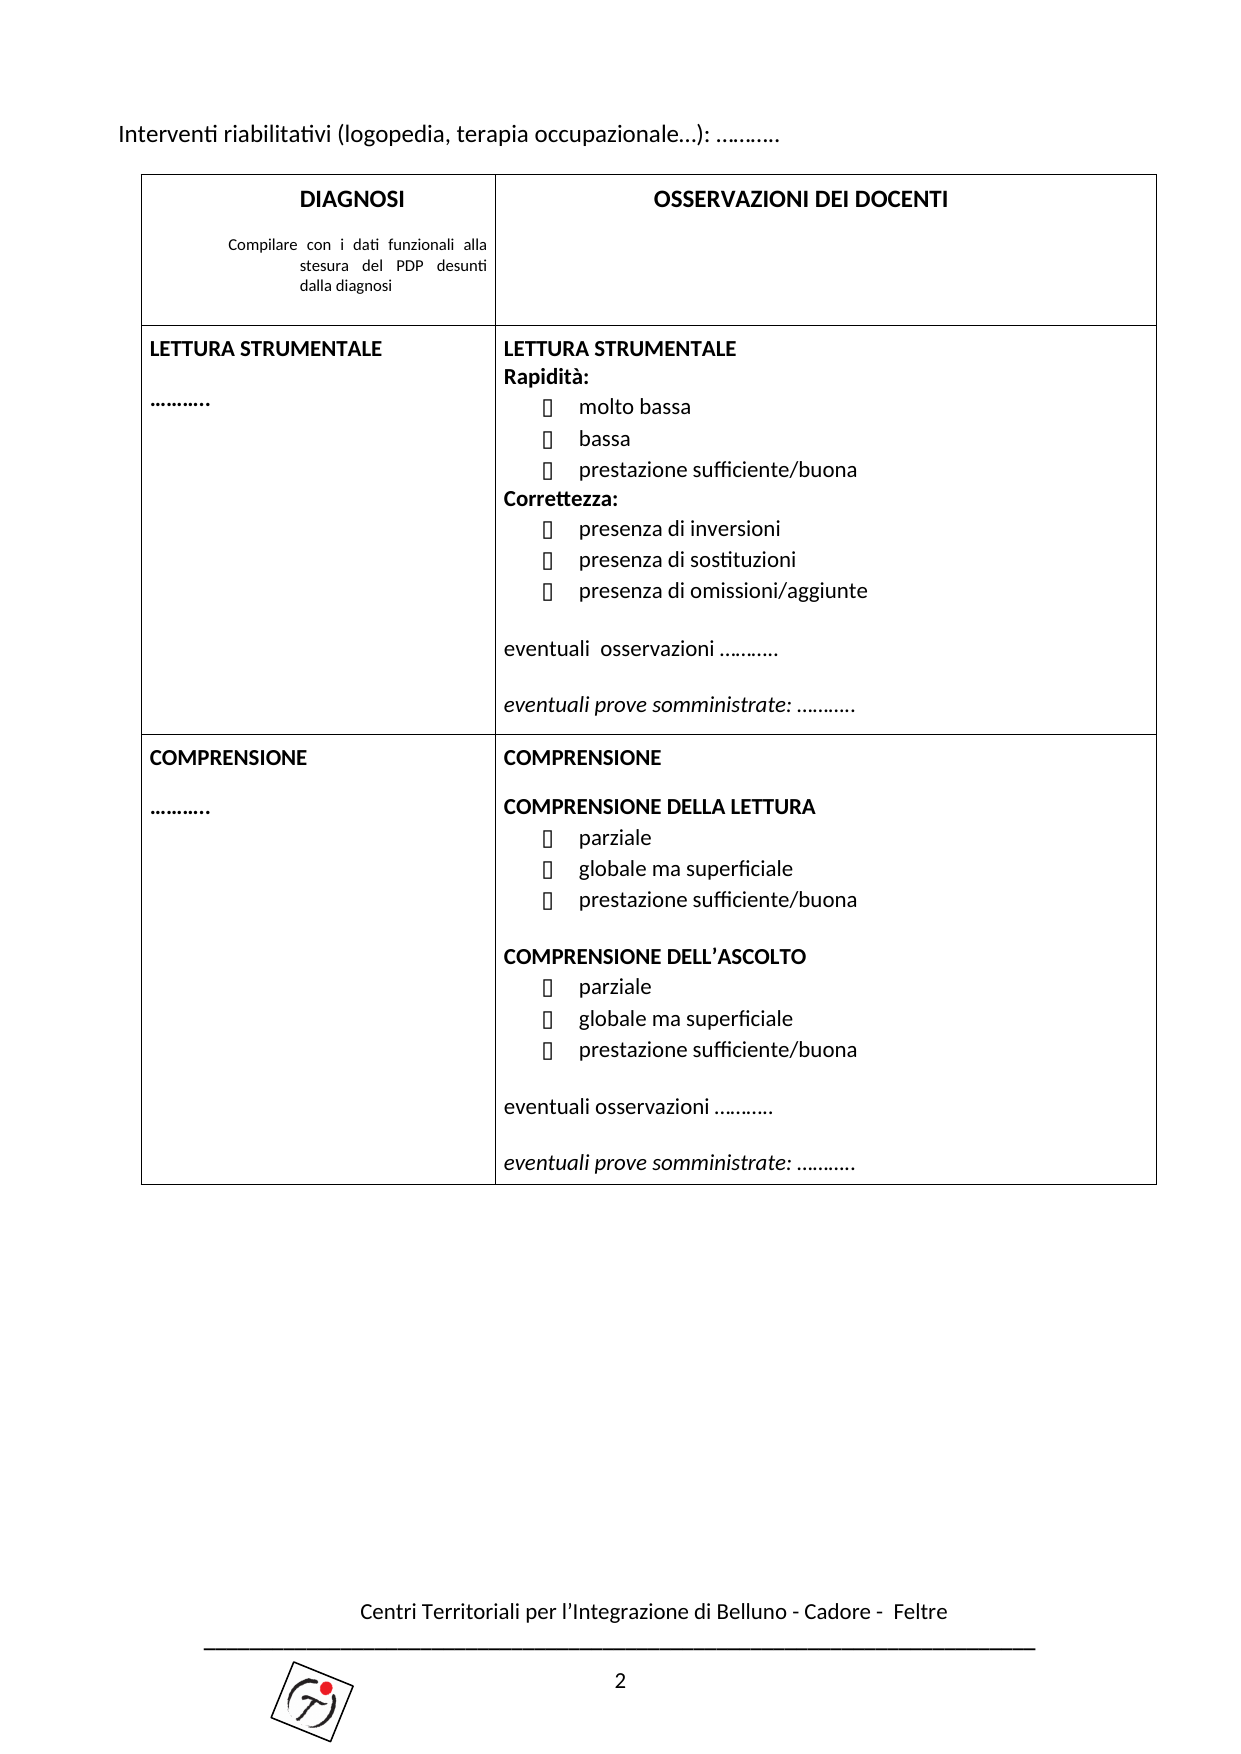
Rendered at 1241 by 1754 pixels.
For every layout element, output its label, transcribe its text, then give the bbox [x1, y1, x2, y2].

table_header DIAGNOSI Compilare con i dati funzionali alla stesura del PDP desunti dalla diagnosi [142, 175, 495, 325]
table_cell COMPRENSIONE ……….. [142, 735, 495, 1184]
table_cell LETTURA STRUMENTALE ……….. [142, 326, 495, 734]
text Interventi riabilitativi (logopedia, terapia occupazionale…): ……….. [118, 118, 1122, 149]
table_cell LETTURA STRUMENTALE Rapidità: molto bassa bassa prestazione sufficiente/buona Correttezza: presenza di inversioni presenza di sostituzioni presenza di omissioni/aggiunte eventuali osservazioni ……….. eventuali prove somministrate: ……….. [496, 326, 1156, 734]
table_cell COMPRENSIONE COMPRENSIONE DELLA LETTURA parziale globale ma superficiale prestazione sufficiente/buona COMPRENSIONE DELL’ASCOLTO parziale globale ma superficiale prestazione sufficiente/buona eventuali osservazioni ……….. eventuali prove somministrate: ……….. [496, 735, 1156, 1184]
table_header OSSERVAZIONI DEI DOCENTI [496, 175, 1156, 325]
picture [273, 1664, 351, 1740]
